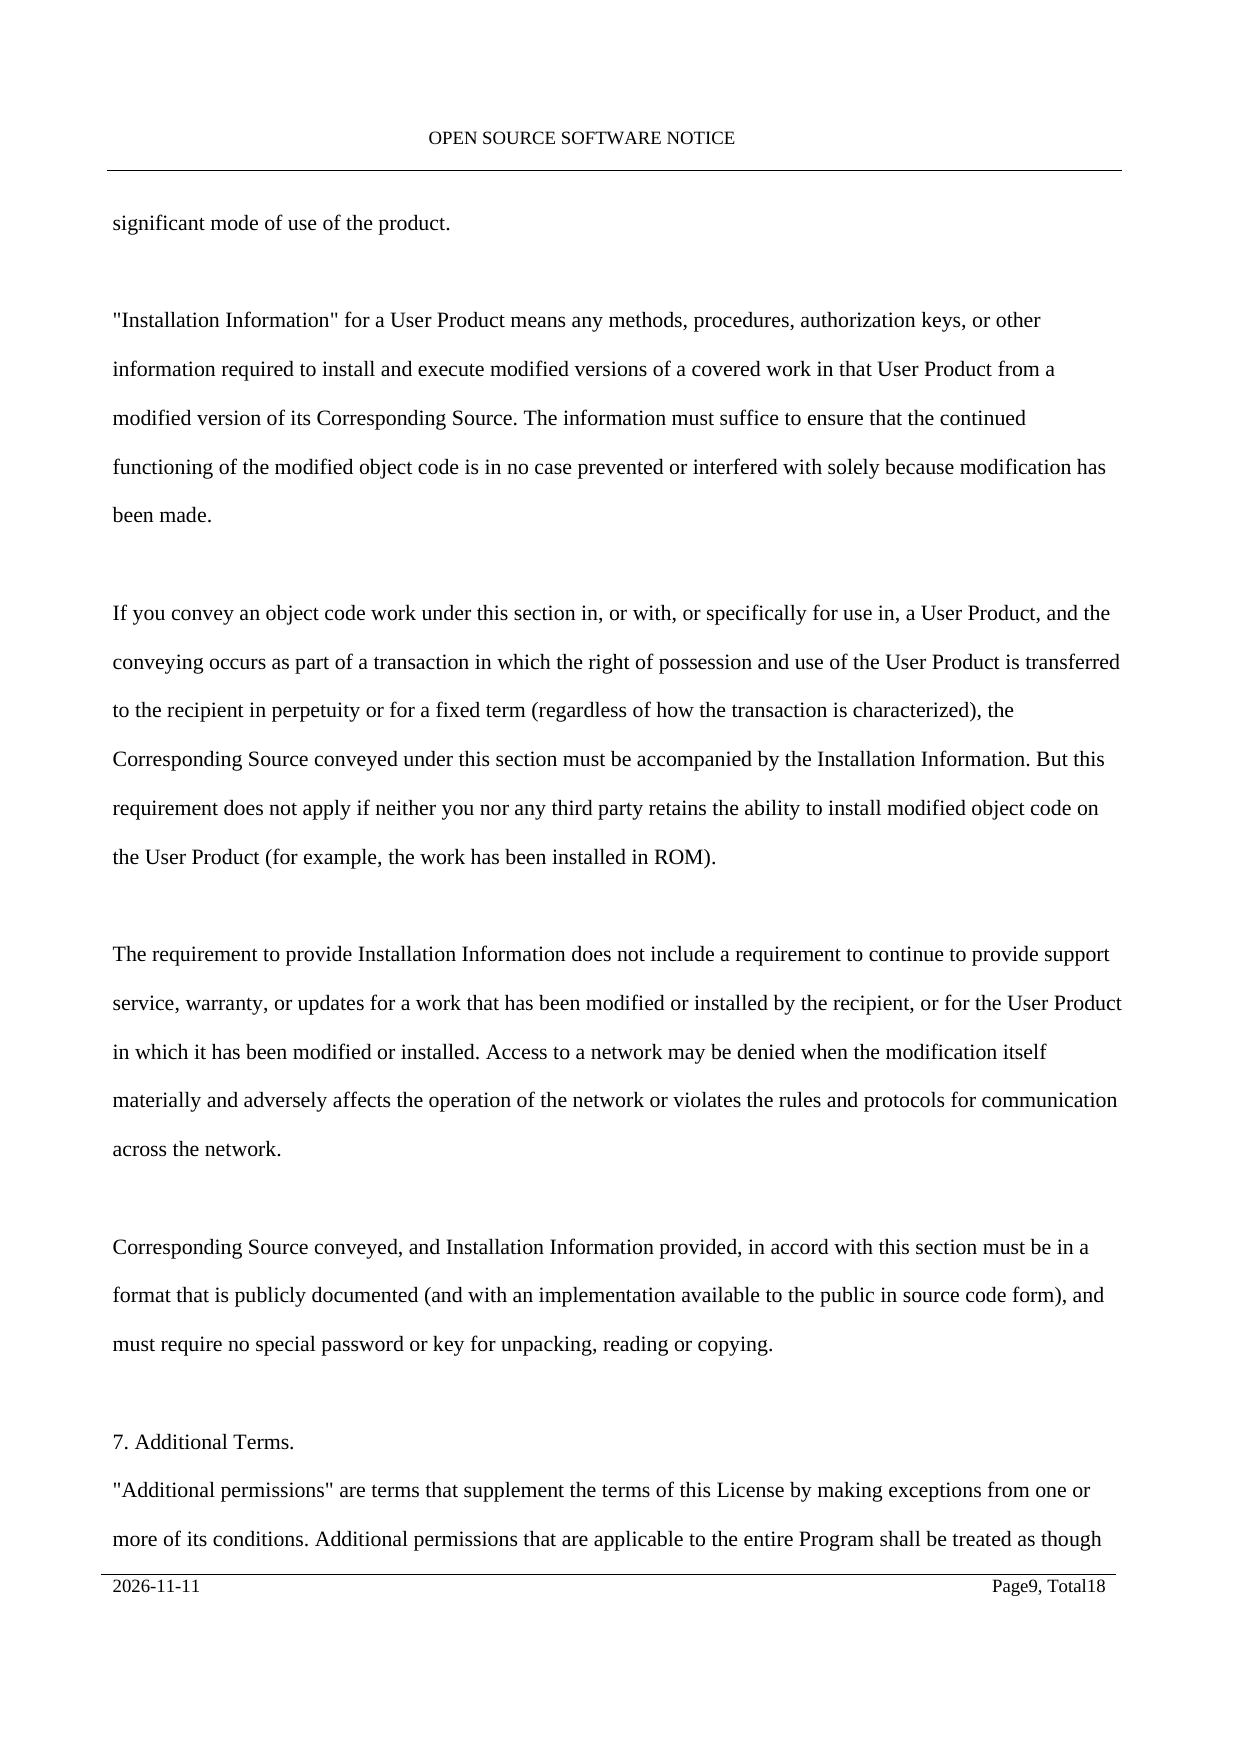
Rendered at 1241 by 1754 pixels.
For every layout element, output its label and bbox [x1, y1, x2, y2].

text [112, 206, 1128, 1555]
